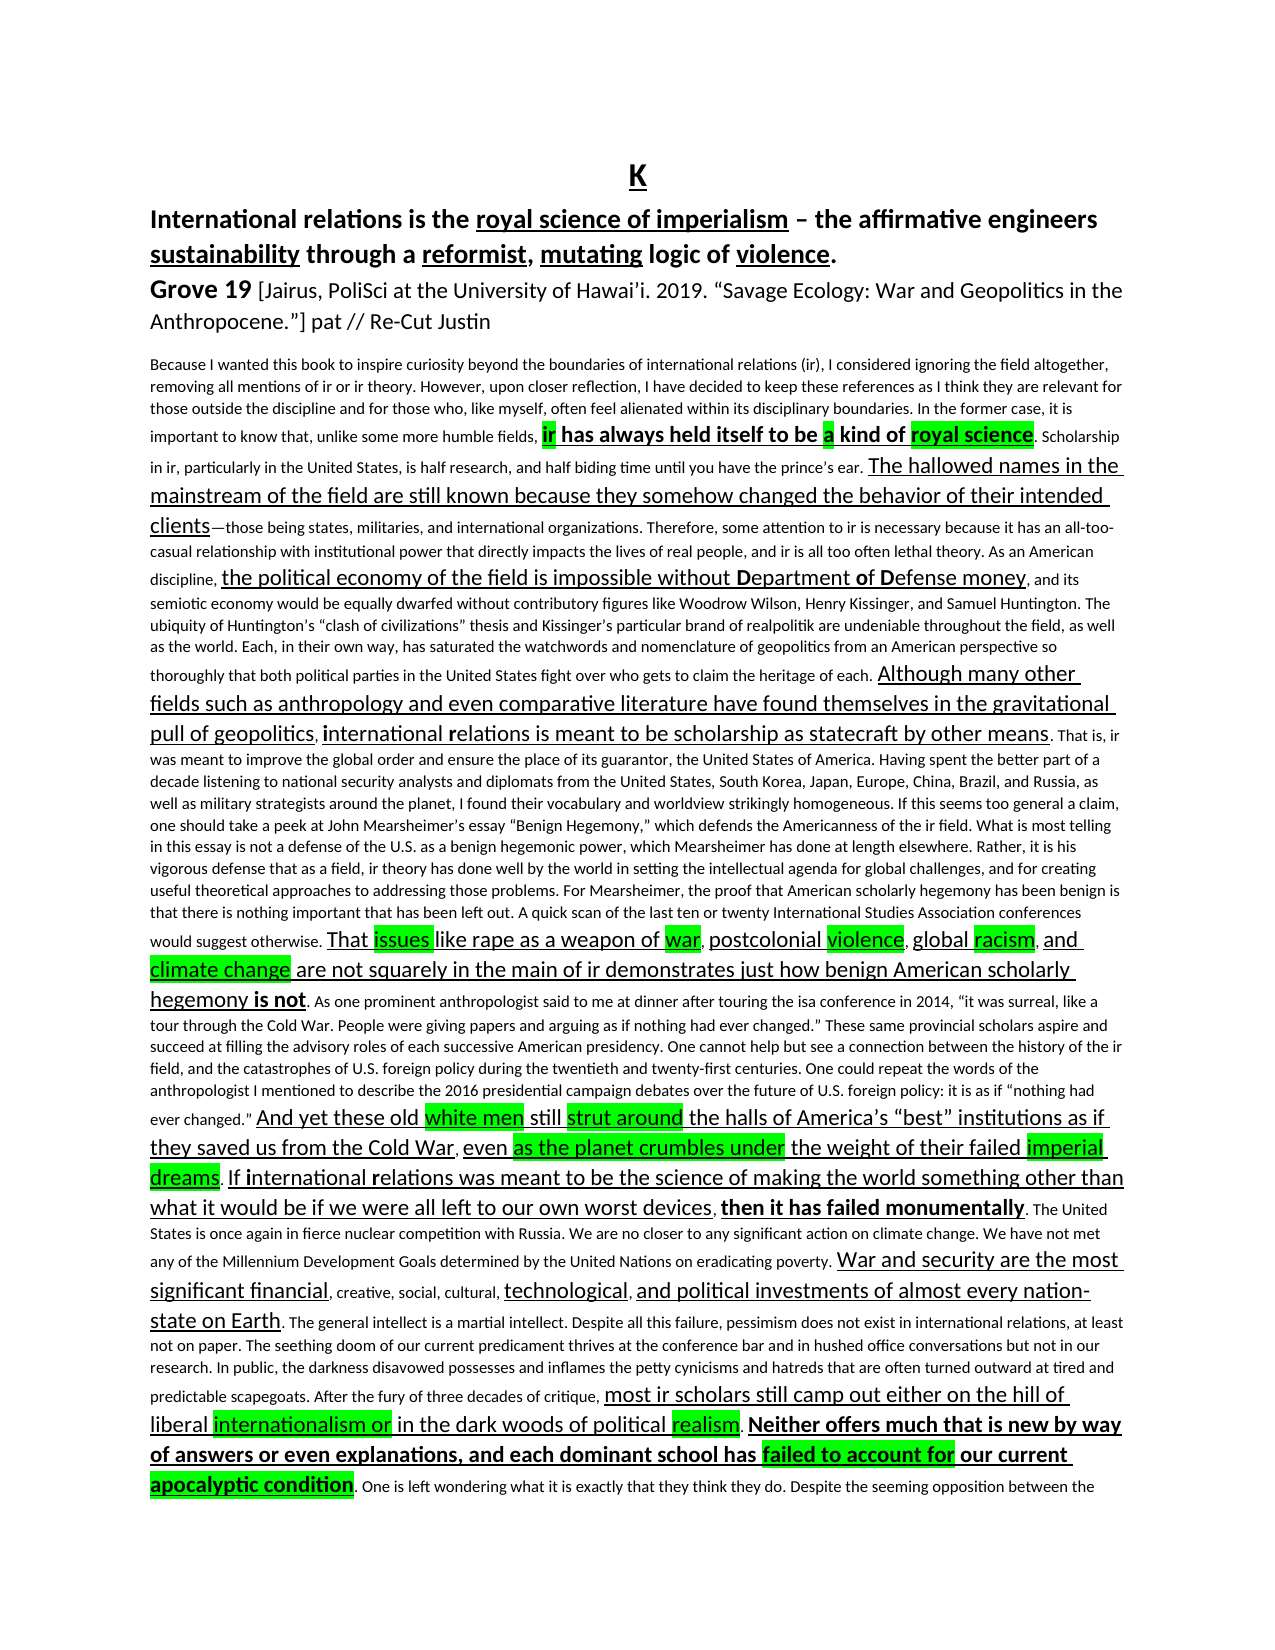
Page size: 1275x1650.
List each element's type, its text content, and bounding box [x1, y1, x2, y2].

subtitle K [150, 154, 1125, 195]
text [150, 354, 1125, 1499]
text Grove 19 [Jairus, PoliSci at the University of Hawai’i. 2019. “Savage Ecology: War and Geopolitics in the Anthropocene.”] pat // Re-Cut Justin [150, 272, 1125, 336]
subtitle International relations is the royal science of imperialism – the affirmative engineers sustainability through a reformist, mutating logic of violence. [150, 202, 1125, 270]
